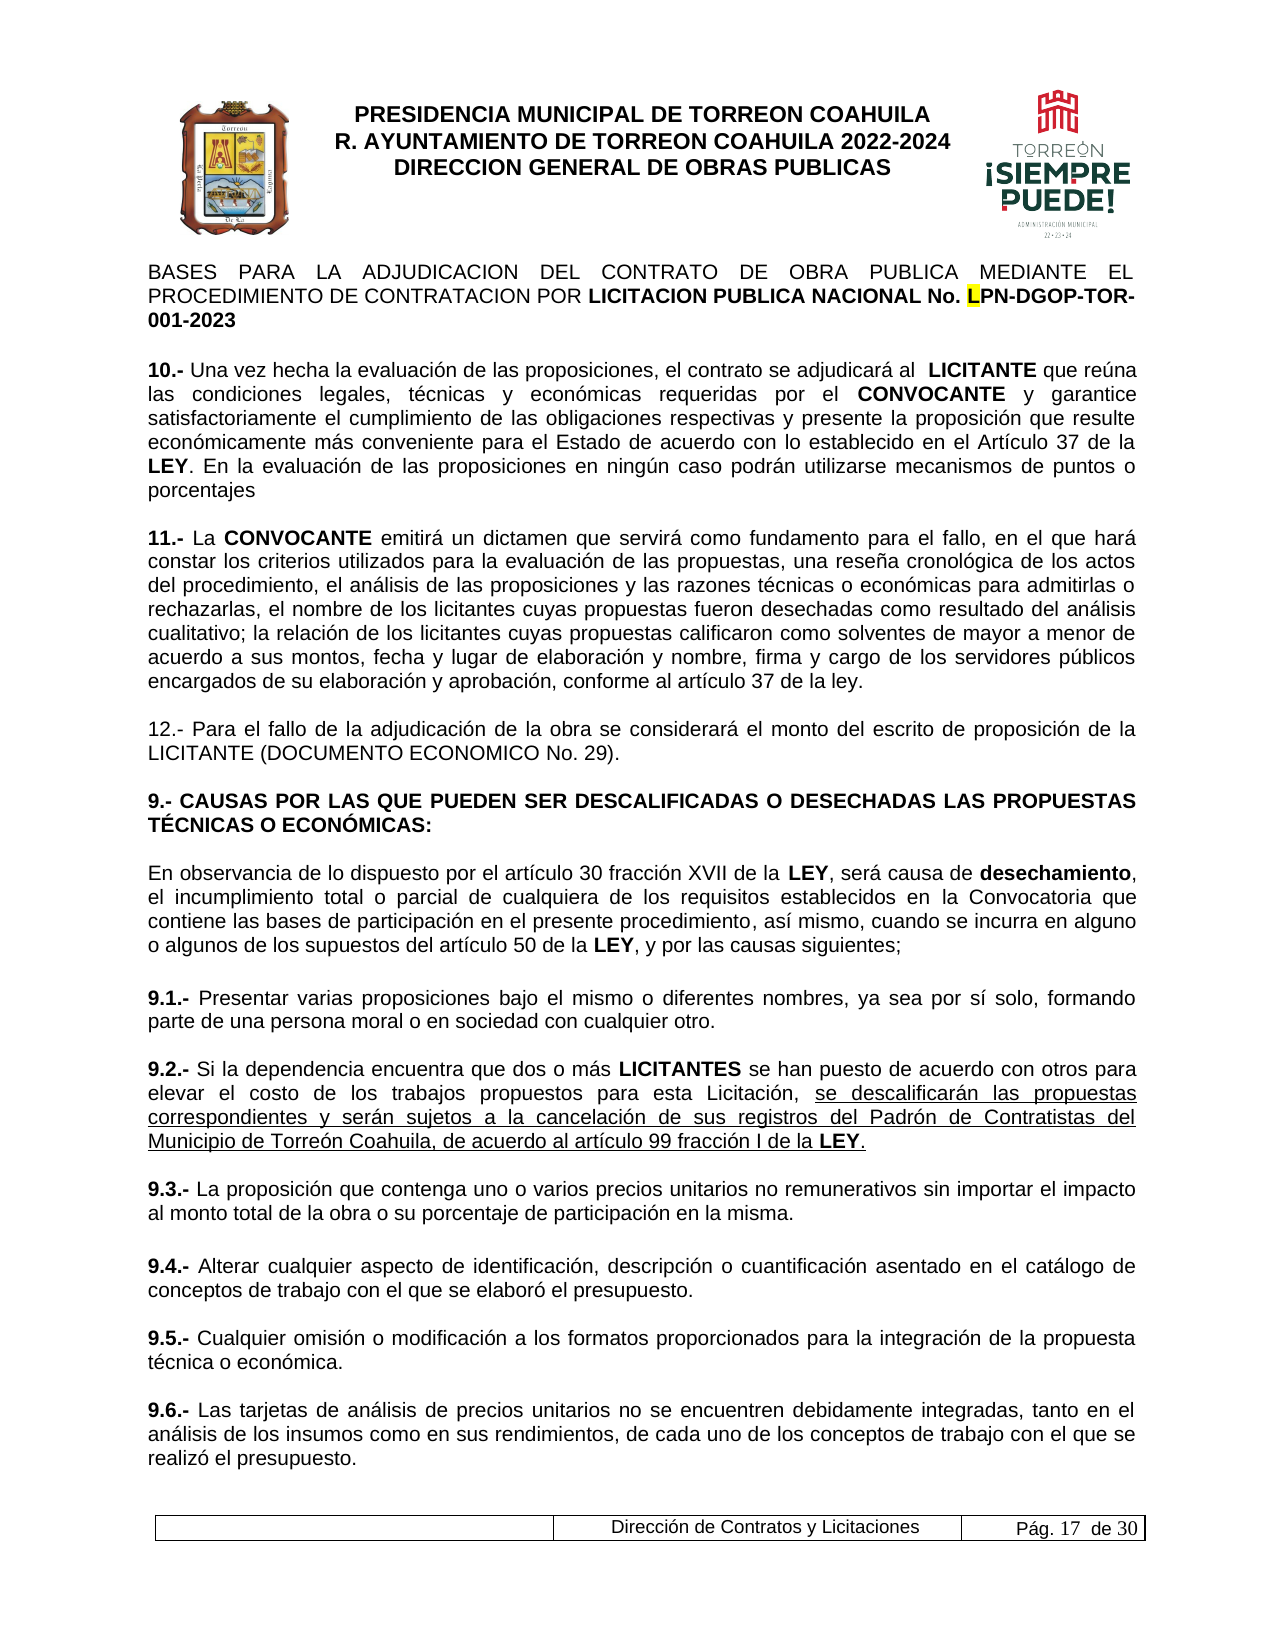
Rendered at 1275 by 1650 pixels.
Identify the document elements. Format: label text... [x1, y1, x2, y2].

picture [179, 101, 289, 235]
text 9.- CAUSAS POR LAS QUE PUEDEN SER DESCALIFICADAS O DESECHADAS LAS PROPUESTAS TÉCNICAS O ECONÓMICAS: [148, 789, 1137, 837]
text En observancia de lo dispuesto por el artículo 30 fracción XVII de la LEY, será causa de desechamiento, el incumplimiento total o parcial de cualquiera de los requisitos establecidos en la Convocatoria que contiene las bases de participación en el presente procedimiento, así mismo, cuando se incurra en alguno o algunos de los supuestos del artículo 50 de la LEY, y por las causas siguientes; [148, 861, 1137, 957]
text 11.- La CONVOCANTE emitirá un dictamen que servirá como fundamento para el fallo, en el que hará constar los criterios utilizados para la evaluación de las propuestas, una reseña cronológica de los actos del procedimiento, el análisis de las proposiciones y las razones técnicas o económicas para admitirlas o rechazarlas, el nombre de los licitantes cuyas propuestas fueron desechadas como resultado del análisis cualitativo; la relación de los licitantes cuyas propuestas calificaron como solventes de mayor a menor de acuerdo a sus montos, fecha y lugar de elaboración y nombre, firma y cargo de los servidores públicos encargados de su elaboración y aprobación, conforme al artículo 37 de la ley. [148, 525, 1137, 693]
text 9.5.- Cualquier omisión o modificación a los formatos proporcionados para la integración de la propuesta técnica o económica. [148, 1326, 1137, 1373]
text 12.- Para el fallo de la adjudicación de la obra se considerará el monto del escrito de proposición de la LICITANTE (DOCUMENTO ECONOMICO No. 29). [148, 717, 1137, 765]
text 9.4.- Alterar cualquier aspecto de identificación, descripción o cuantificación asentado en el catálogo de conceptos de trabajo con el que se elaboró el presupuesto. [148, 1254, 1137, 1302]
text 10.- Una vez hecha la evaluación de las proposiciones, el contrato se adjudicará al LICITANTE que reúna las condiciones legales, técnicas y económicas requeridas por el CONVOCANTE y garantice satisfactoriamente el cumplimiento de las obligaciones respectivas y presente la proposición que resulte económicamente más conveniente para el Estado de acuerdo con lo establecido en el Artículo 37 de la LEY. En la evaluación de las proposiciones en ningún caso podrán utilizarse mecanismos de puntos o porcentajes [148, 358, 1137, 501]
picture [946, 45, 1170, 282]
text 9.2.- Si la dependencia encuentra que dos o más LICITANTES se han puesto de acuerdo con otros para elevar el costo de los trabajos propuestos para esta Licitación, se descalificarán las propuestas correspondientes y serán sujetos a la cancelación de sus registros del Padrón de Contratistas del Municipio de Torreón Coahuila, de acuerdo al artículo 99 fracción I de la LEY. [148, 1057, 1137, 1153]
text 9.1.- Presentar varias proposiciones bajo el mismo o diferentes nombres, ya sea por sí solo, formando parte de una persona moral o en sociedad con cualquier otro. [148, 985, 1137, 1033]
text 9.3.- La proposición que contenga uno o varios precios unitarios no remunerativos sin importar el impacto al monto total de la obra o su porcentaje de participación en la misma. [148, 1177, 1137, 1225]
text 9.6.- Las tarjetas de análisis de precios unitarios no se encuentren debidamente integradas, tanto en el análisis de los insumos como en sus rendimientos, de cada uno de los conceptos de trabajo con el que se realizó el presupuesto. [148, 1397, 1137, 1469]
